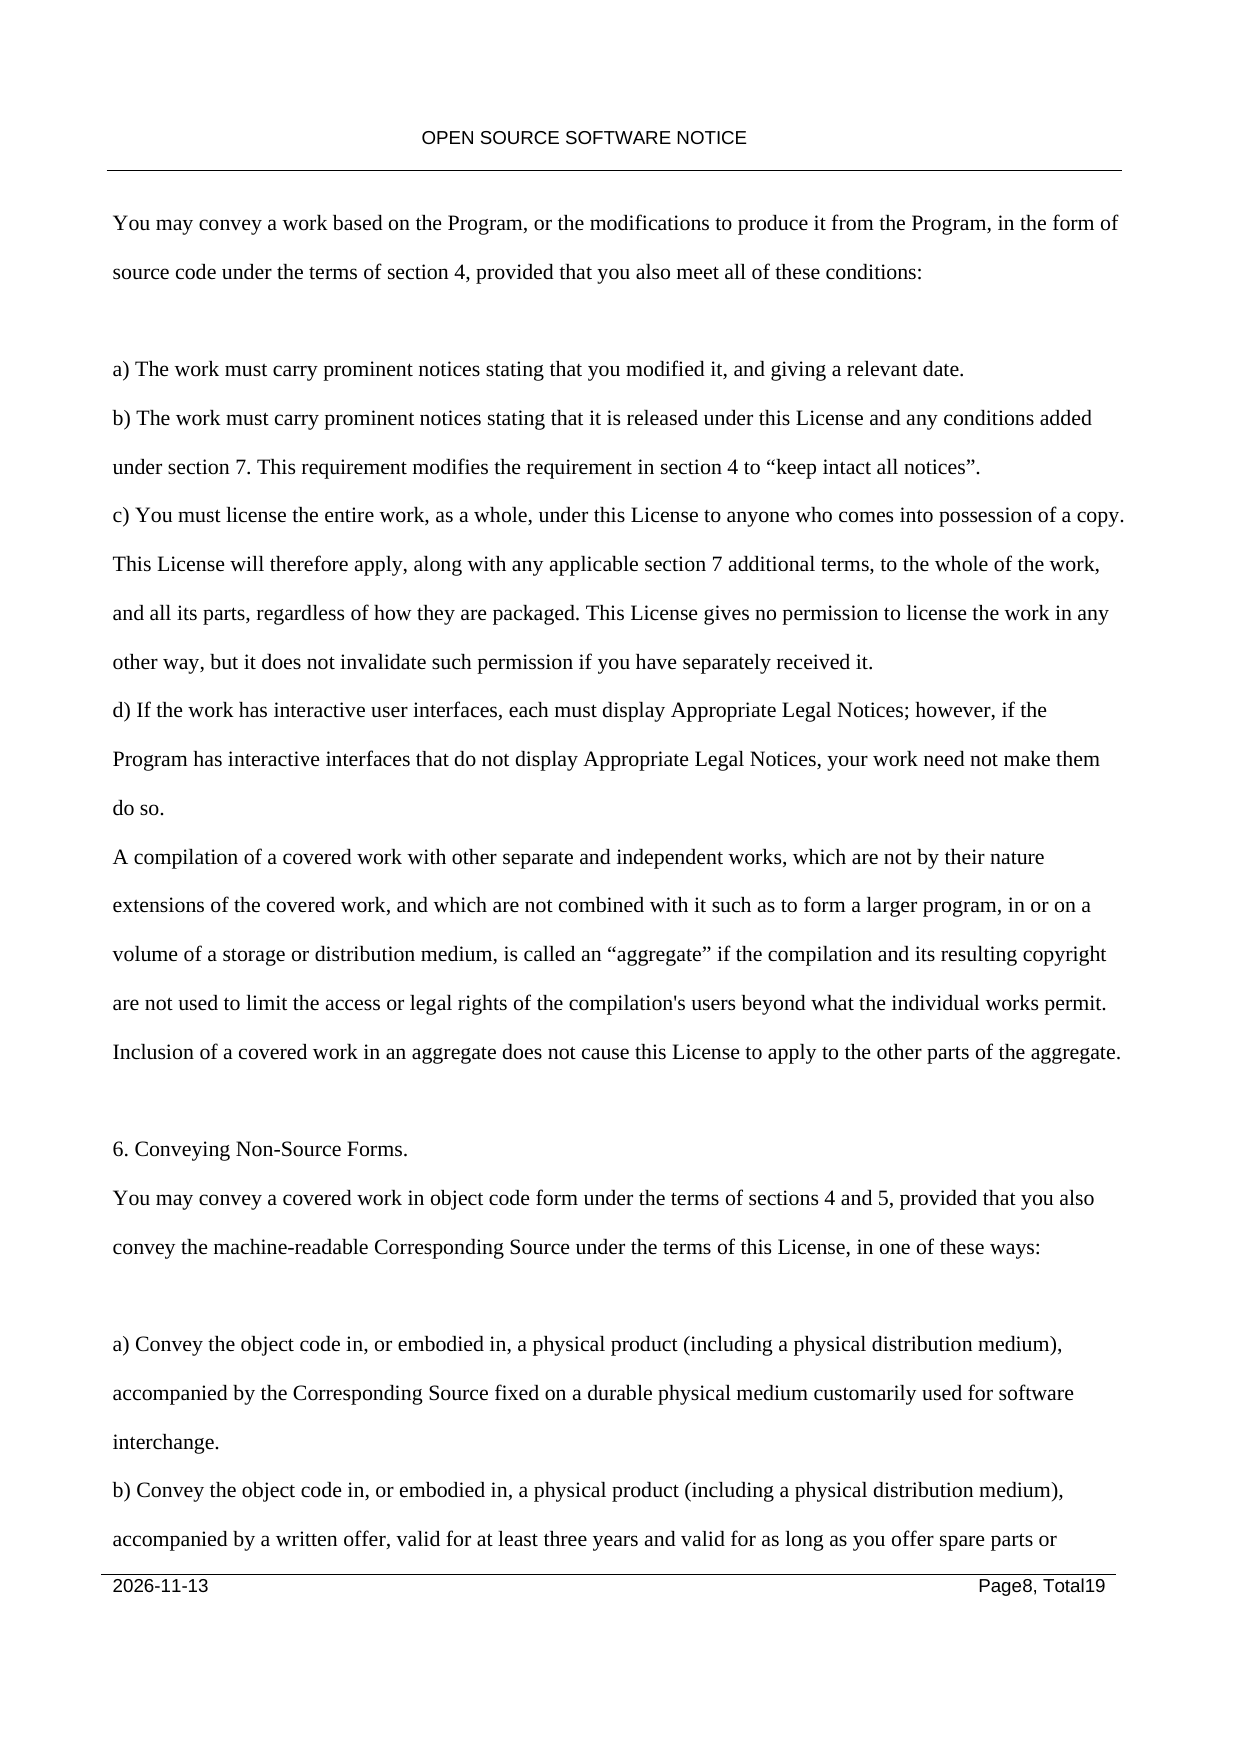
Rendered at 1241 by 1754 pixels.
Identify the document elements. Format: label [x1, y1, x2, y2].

text [112, 206, 1128, 1555]
